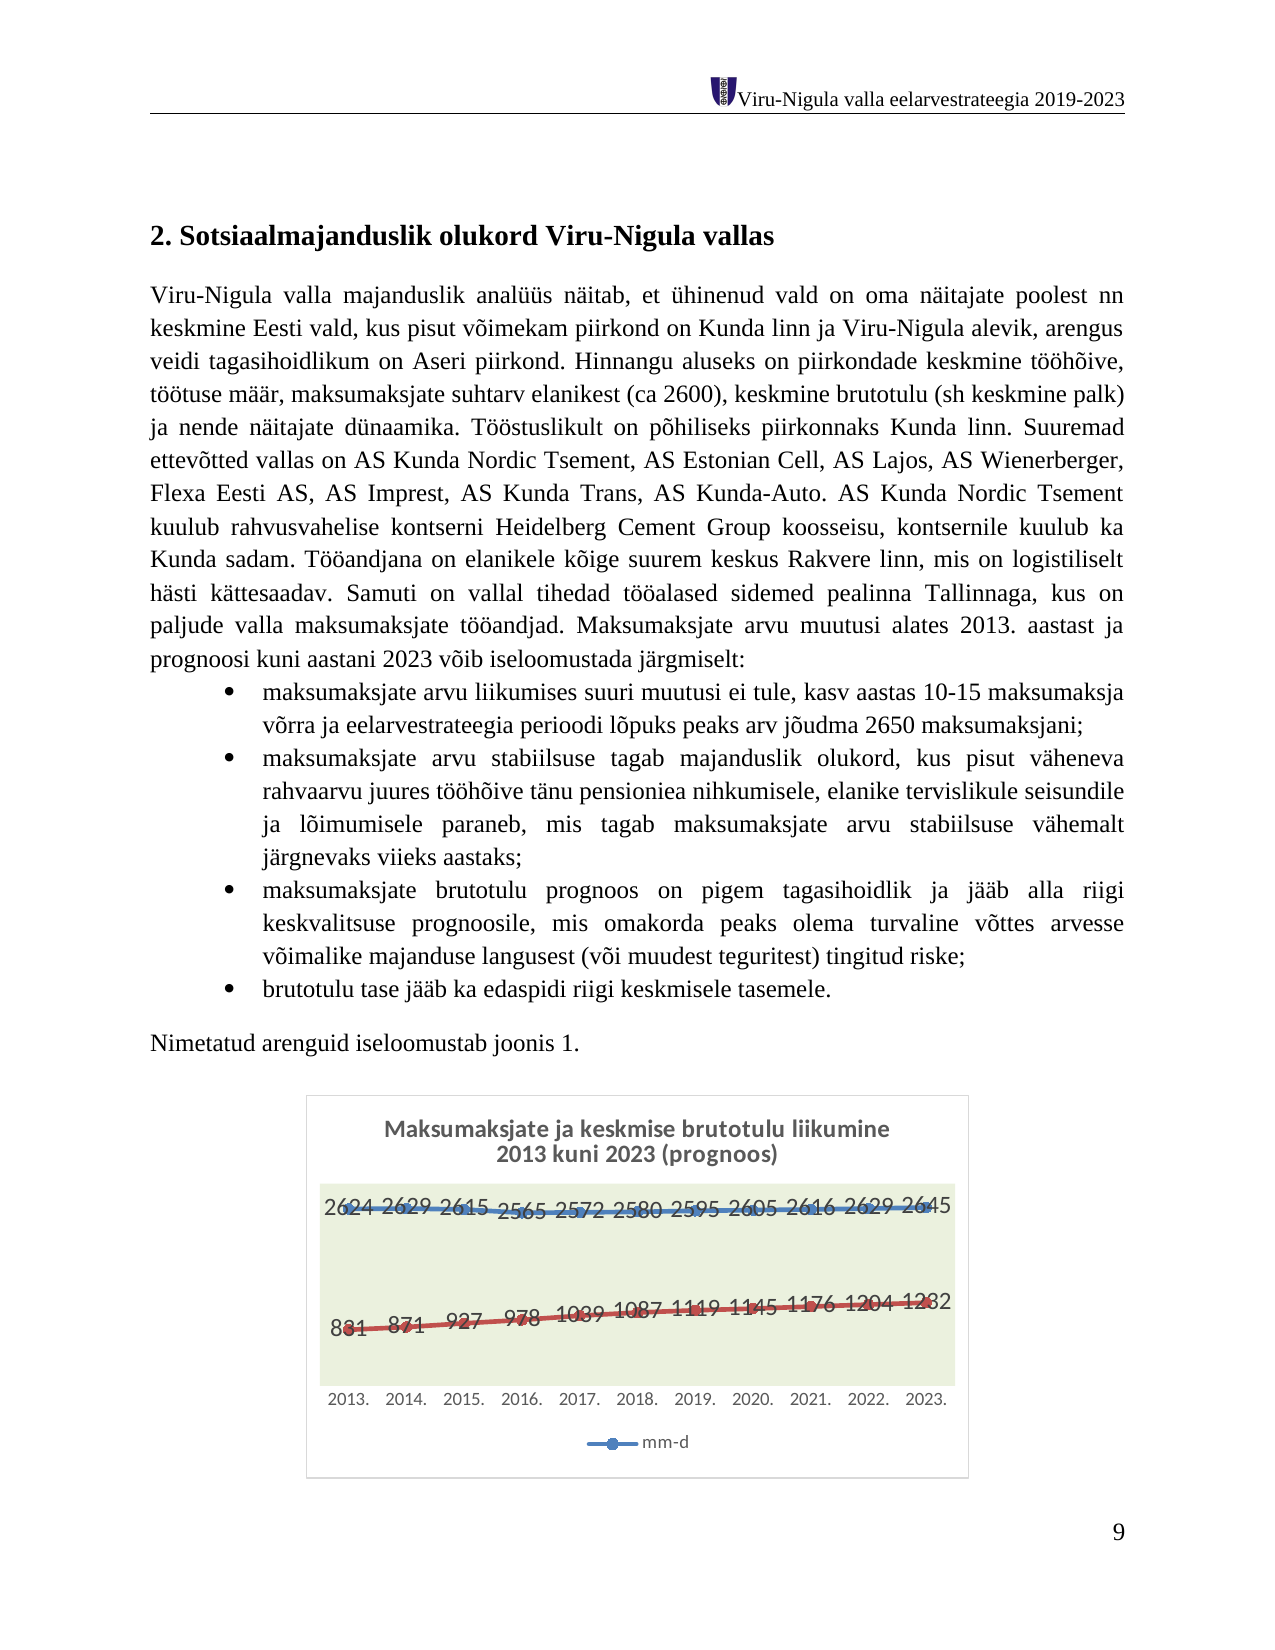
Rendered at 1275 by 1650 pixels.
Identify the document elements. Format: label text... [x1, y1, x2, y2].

list brutotulu tase jääb ka edaspidi riigi keskmisele tasemele. [225, 974, 1125, 1003]
subtitle 2. Sotsiaalmajanduslik olukord Viru-Nigula vallas [150, 218, 1125, 252]
text Nimetatud arenguid iseloomustab joonis 1. [150, 1028, 1125, 1056]
text Viru-Nigula valla majanduslik analüüs näitab, et ühinenud vald on oma näitajate poolest nn keskmine Eesti vald, kus pisut võimekam piirkond on Kunda linn ja Viru-Nigula alevik, arengus veidi tagasihoidlikum on Aseri piirkond. Hinnangu aluseks on piirkondade keskmine tööhõive, töötuse määr, maksumaksjate suhtarv elanikest (ca 2600), keskmine brutotulu (sh keskmine palk) ja nende näitajate dünaamika. Tööstuslikult on põhiliseks piirkonnaks Kunda linn. Suuremad ettevõtted vallas on AS Kunda Nordic Tsement, AS Estonian Cell, AS Lajos, AS Wienerberger, Flexa Eesti AS, AS Imprest, AS Kunda Trans, AS Kunda-Auto. AS Kunda Nordic Tsement kuulub rahvusvahelise kontserni Heidelberg Cement Group koosseisu, kontsernile kuulub ka Kunda sadam. Tööandjana on elanikele kõige suurem keskus Rakvere linn, mis on logistiliselt hästi kättesaadav. Samuti on vallal tihedad tööalased sidemed pealinna Tallinnaga, kus on paljude valla maksumaksjate tööandjad. Maksumaksjate arvu muutusi alates 2013. aastast ja prognoosi kuni aastani 2023 võib iseloomustada järgmiselt: [150, 280, 1125, 672]
list maksumaksjate arvu stabiilsuse tagab majanduslik olukord, kus pisut väheneva rahvaarvu juures tööhõive tänu pensioniea nihkumisele, elanike tervislikule seisundile ja lõimumisele paraneb, mis tagab maksumaksjate arvu stabiilsuse vähemalt järgnevaks viieks aastaks; [225, 743, 1125, 871]
list maksumaksjate brutotulu prognoos on pigem tagasihoidlik ja jääb alla riigi keskvalitsuse prognoosile, mis omakorda peaks olema turvaline võttes arvesse võimalike majanduse langusest (või muudest teguritest) tingitud riske; [225, 875, 1125, 969]
list maksumaksjate arvu liikumises suuri muutusi ei tule, kasv aastas 10-15 maksumaksja võrra ja eelarvestrateegia perioodi lõpuks peaks arv jõudma 2650 maksumaksjani; [225, 677, 1125, 738]
picture [710, 75, 737, 107]
